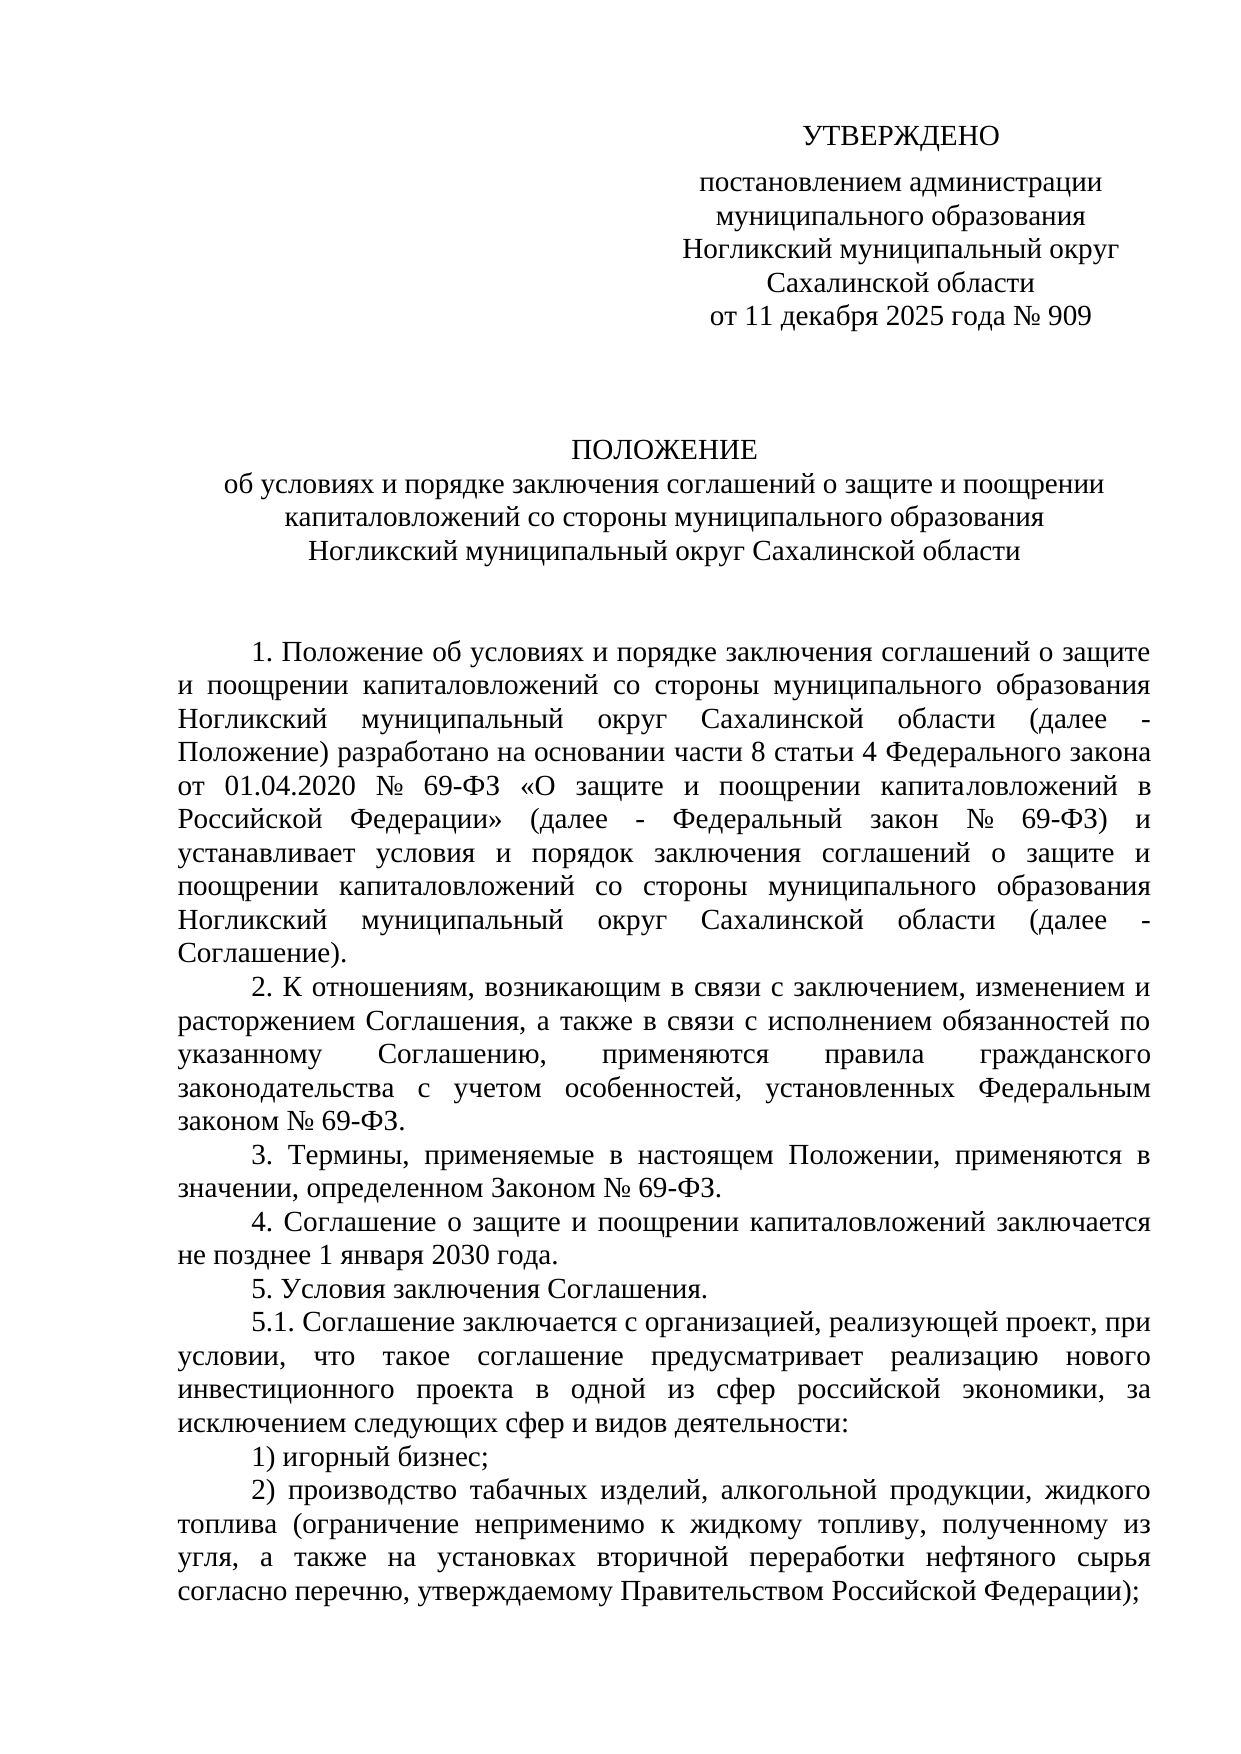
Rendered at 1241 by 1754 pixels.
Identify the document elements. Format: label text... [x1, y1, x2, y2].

text 4. Соглашение о защите и поощрении капиталовложений заключается не позднее 1 января 2030 года. [177, 1204, 1152, 1271]
text постановлением администрации [650, 164, 1152, 198]
title Ногликский муниципальный округ Сахалинской области [177, 533, 1152, 567]
title об условиях и порядке заключения соглашений о защите и поощрении [177, 466, 1152, 499]
text 1) игорный бизнес; [177, 1439, 1152, 1472]
title капиталовложений со стороны муниципального образования [177, 499, 1152, 533]
text Ногликский муниципальный округ Сахалинской области [650, 231, 1152, 298]
text муниципального образования [650, 198, 1152, 231]
text 5. Условия заключения Соглашения. [177, 1271, 1152, 1304]
text 5.1. Соглашение заключается с организацией, реализующей проект, при условии, что такое соглашение предусматривает реализацию нового инвестиционного проекта в одной из сфер российской экономики, за исключением следующих сфер и видов деятельности: [177, 1304, 1152, 1439]
text УТВЕРЖДЕНО [650, 118, 1152, 152]
text 3. Термины, применяемые в настоящем Положении, применяются в значении, определенном Законом № 69-ФЗ. [177, 1137, 1152, 1204]
text 2. К отношениям, возникающим в связи с заключением, изменением и расторжением Соглашения, а также в связи с исполнением обязанностей по указанному Соглашению, применяются правила гражданского законодательства с учетом особенностей, установленных Федеральным законом № 69-ФЗ. [177, 969, 1152, 1137]
text 2) производство табачных изделий, алкогольной продукции, жидкого топлива (ограничение неприменимо к жидкому топливу, полученному из угля, а также на установках вторичной переработки нефтяного сырья согласно перечню, утверждаемому Правительством Российской Федерации); [177, 1472, 1152, 1606]
text 1. Положение об условиях и порядке заключения соглашений о защите и поощрении капиталовложений со стороны муниципального образования Ногликский муниципальный округ Сахалинской области (далее - Положение) разработано на основании части 8 статьи 4 Федерального закона от 01.04.2020 № 69-ФЗ «О защите и поощрении капиталовложений в Российской Федерации» (далее - Федеральный закон № 69-ФЗ) и устанавливает условия и порядок заключения соглашений о защите и поощрении капиталовложений со стороны муниципального образования Ногликский муниципальный округ Сахалинской области (далее - Соглашение). [177, 634, 1152, 969]
text от 11 декабря 2025 года № 909 [650, 298, 1152, 332]
title ПОЛОЖЕНИЕ [177, 432, 1152, 466]
